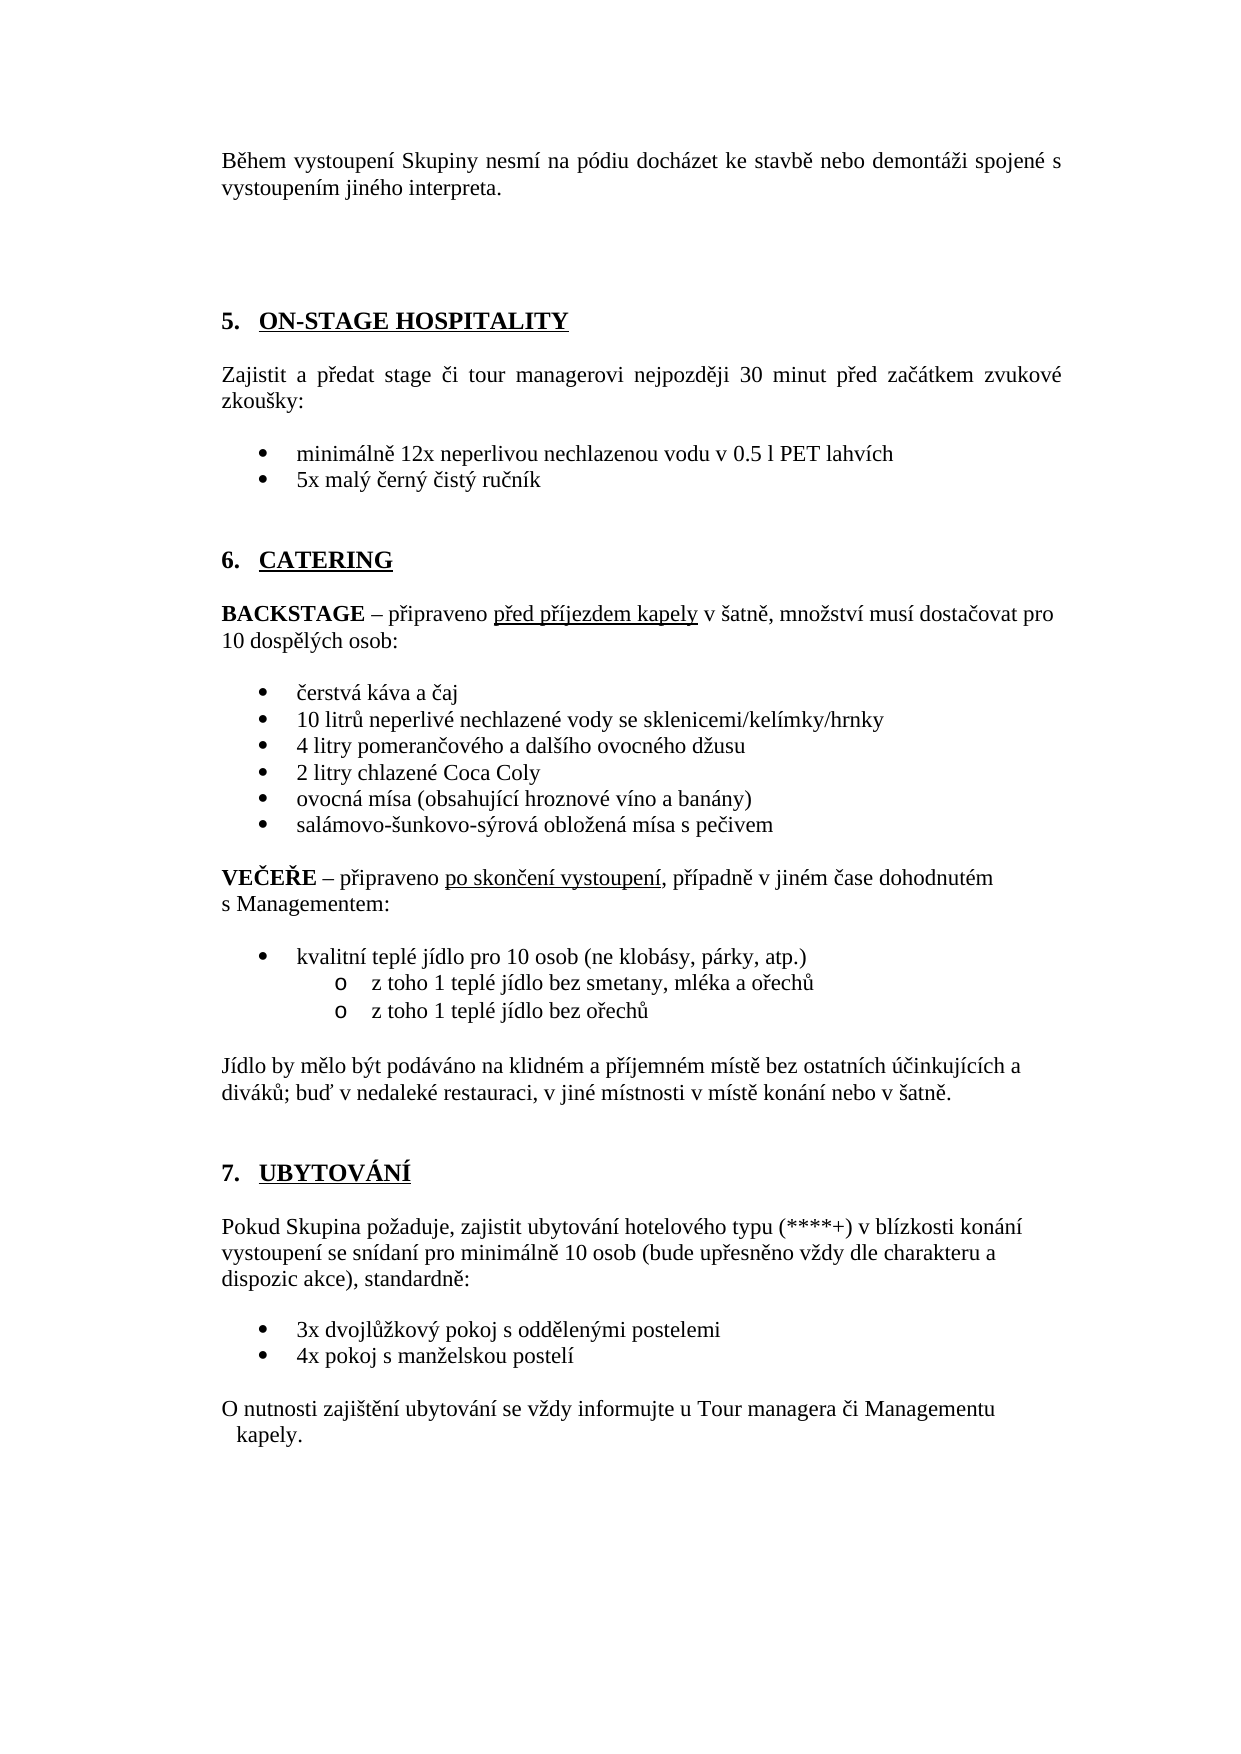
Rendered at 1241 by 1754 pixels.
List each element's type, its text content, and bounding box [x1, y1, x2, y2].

list 2 litry chlazené Coca Coly [259, 758, 1063, 785]
list ON-STAGE HOSPITALITY [221, 306, 1063, 334]
list 4 litry pomerančového a dalšího ovocného džusu [259, 732, 1063, 758]
list 10 litrů neperlivé nechlazené vody se sklenicemi/kelímky/hrnky [259, 706, 1063, 732]
list minimálně 12x neperlivou nechlazenou vodu v 0.5 l PET lahvích [259, 440, 1063, 466]
list 3x dvojlůžkový pokoj s oddělenými postelemi [259, 1316, 1063, 1342]
text BACKSTAGE – připraveno před příjezdem kapely v šatně, množství musí dostačovat pro 10 dospělých osob: [221, 600, 1063, 653]
text Zajistit a předat stage či tour managerovi nejpozději 30 minut před začátkem zvukové zkoušky: [221, 361, 1063, 413]
text VEČEŘE – připraveno po skončení vystoupení, případně v jiném čase dohodnutém s Managementem: [221, 864, 1063, 917]
text Během vystoupení Skupiny nesmí na pódiu docházet ke stavbě nebo demontáži spojené s vystoupením jiného interpreta. [221, 148, 1063, 200]
list z toho 1 teplé jídlo bez ořechů [334, 998, 1063, 1026]
list ovocná mísa (obsahující hroznové víno a banány) [259, 785, 1063, 811]
text Pokud Skupina požaduje, zajistit ubytování hotelového typu (****+) v blízkosti konání vystoupení se snídaní pro minimálně 10 osob (bude upřesněno vždy dle charakteru a dispozic akce), standardně: [221, 1213, 1063, 1316]
list UBYTOVÁNÍ [221, 1158, 1063, 1186]
list 4x pokoj s manželskou postelí [259, 1342, 1063, 1368]
list 5x malý černý čistý ručník [259, 466, 1063, 493]
text O nutnosti zajištění ubytování se vždy informujte u Tour managera či Managementu kapely. [221, 1395, 1063, 1448]
list čerstvá káva a čaj [259, 679, 1063, 706]
list salámovo-šunkovo-sýrová obložená mísa s pečivem [259, 811, 1063, 838]
list kvalitní teplé jídlo pro 10 osob (ne klobásy, párky, atp.) [259, 943, 1063, 969]
list CATERING [221, 545, 1063, 574]
text Jídlo by mělo být podáváno na klidném a příjemném místě bez ostatních účinkujících a diváků; buď v nedaleké restauraci, v jiné místnosti v místě konání nebo v šatně. [221, 1052, 1063, 1105]
list z toho 1 teplé jídlo bez smetany, mléka a ořechů [334, 969, 1063, 998]
